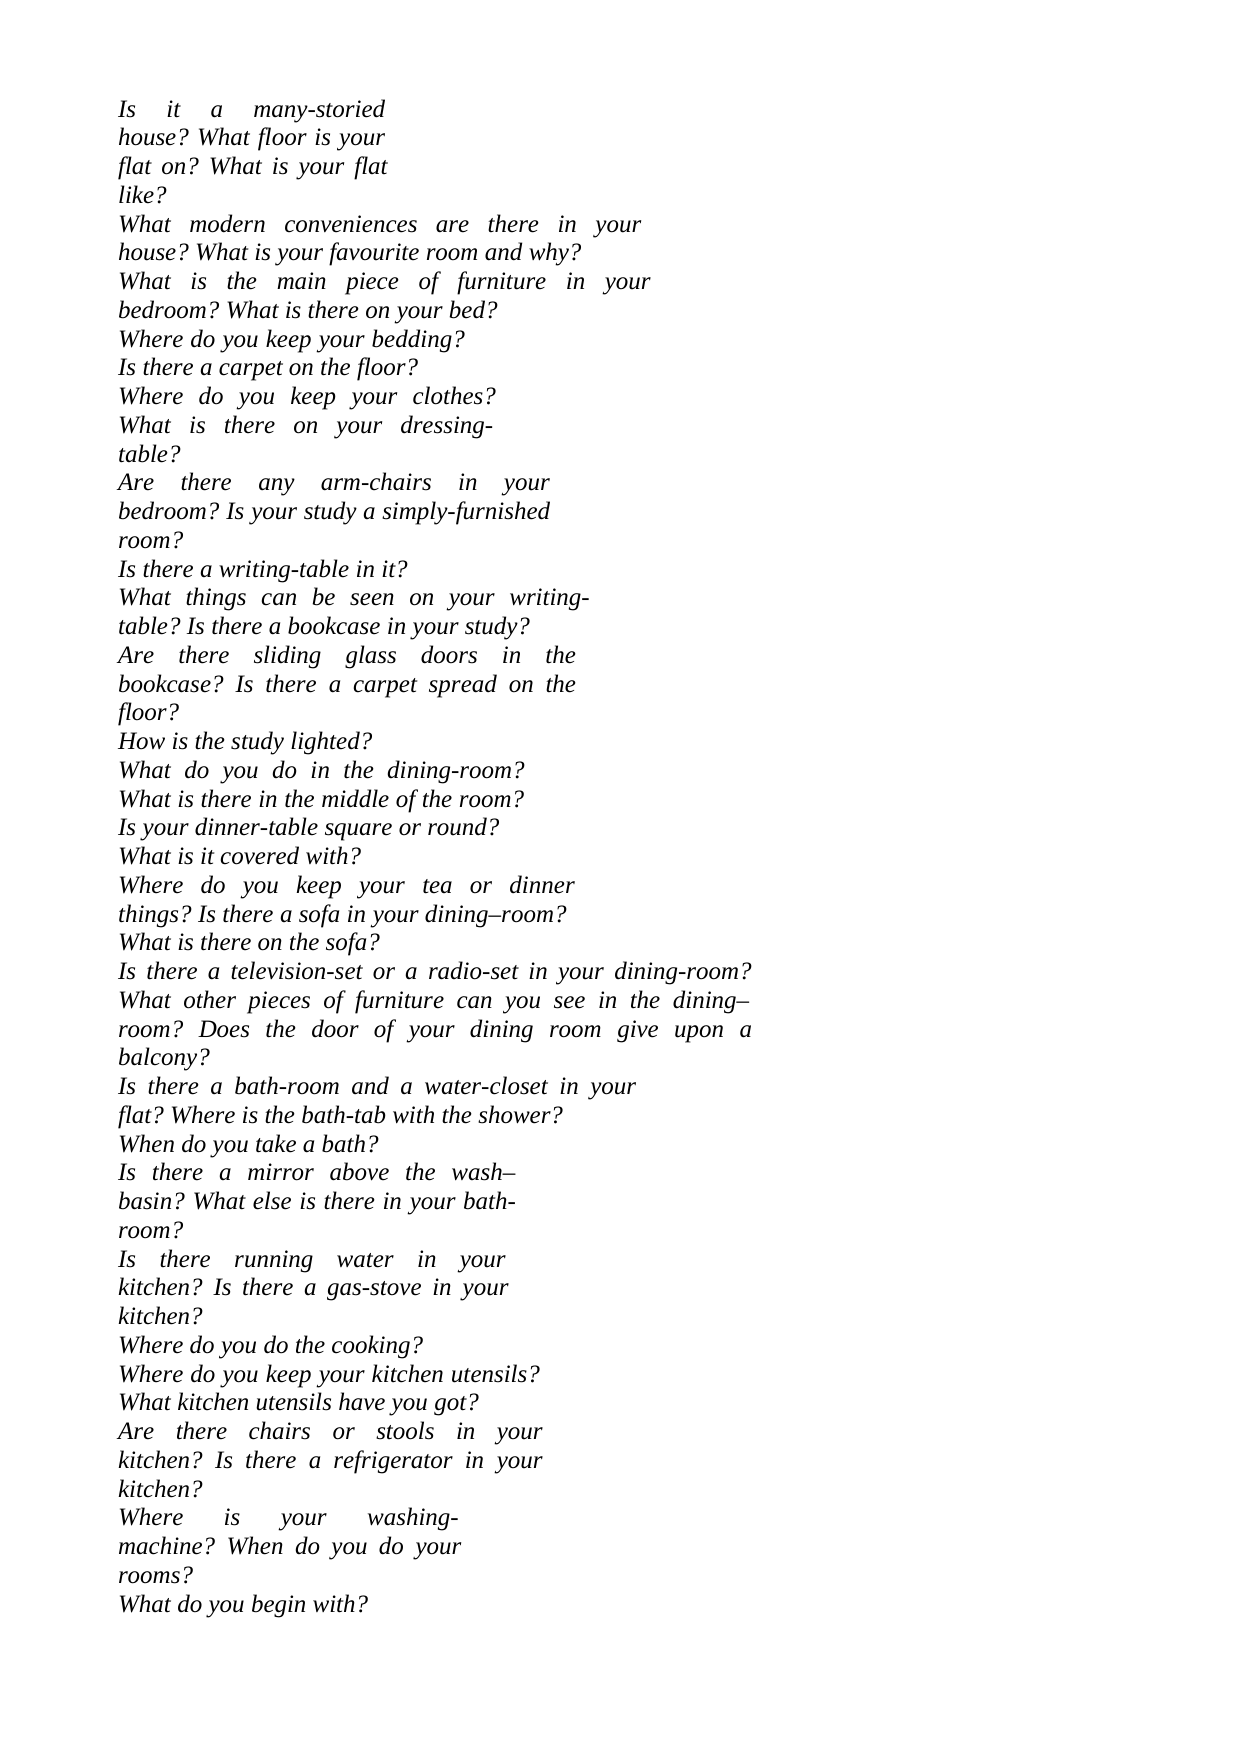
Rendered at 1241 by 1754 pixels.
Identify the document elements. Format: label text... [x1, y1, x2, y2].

text Where do you keep your kitchen utensils? What kitchen utensils have you got? [118, 1359, 540, 1416]
text What is the main piece of furniture in your bedroom? What is there on your bed? [118, 266, 653, 324]
text Are there chairs or stools in your kitchen? Is there a refrigerator in your kitchen? [118, 1416, 542, 1502]
text Is there a bath-room and a water-closet in your flat? Where is the bath-tab with the shower? [118, 1071, 637, 1129]
text What is there on the sofa? [118, 927, 1209, 956]
text Is there a television-set or a radio-set in your dining-room? What other pieces of furniture can you see in the dining–room? Does the door of your dining room give upon a balcony? [118, 956, 753, 1071]
text Where is your washing- machine? When do you do your rooms? [118, 1502, 461, 1589]
text What things can be seen on your writing-table? Is there a bookcase in your study? [118, 582, 592, 640]
text Is there a mirror above the wash–basin? What else is there in your bath-room? [118, 1157, 518, 1244]
text What do you begin with? [118, 1589, 1209, 1617]
text Is there running water in your kitchen? Is there a gas-stove in your kitchen? [118, 1244, 508, 1330]
text Is there a writing-table in it? [118, 554, 1209, 582]
text When do you take a bath? [118, 1129, 1209, 1157]
text What do you do in the dining-room? What is there in the middle of the room? Is your dinner-table square or round? [118, 755, 525, 841]
text Where do you keep your bedding? Is there a carpet on the floor? [118, 324, 465, 381]
text Where do you keep your clothes? What is there on your dressing-table? [118, 381, 496, 467]
text Are there sliding glass doors in the bookcase? Is there a carpet spread on the floor? [118, 640, 578, 726]
text How is the study lighted? [118, 726, 1209, 755]
text What is it covered with? [118, 841, 1209, 870]
text Where do you do the cooking? [118, 1330, 1209, 1359]
text Are there any arm-chairs in your bedroom? Is your study a simply-furnished room? [118, 467, 553, 554]
text Where do you keep your tea or dinner things? Is there a sofa in your dining–room? [118, 870, 578, 927]
text What modern conveniences are there in your house? What is your favourite room and why? [118, 209, 644, 266]
text Is it a many-storied house? What floor is your flat on? What is your flat like? [118, 94, 388, 209]
